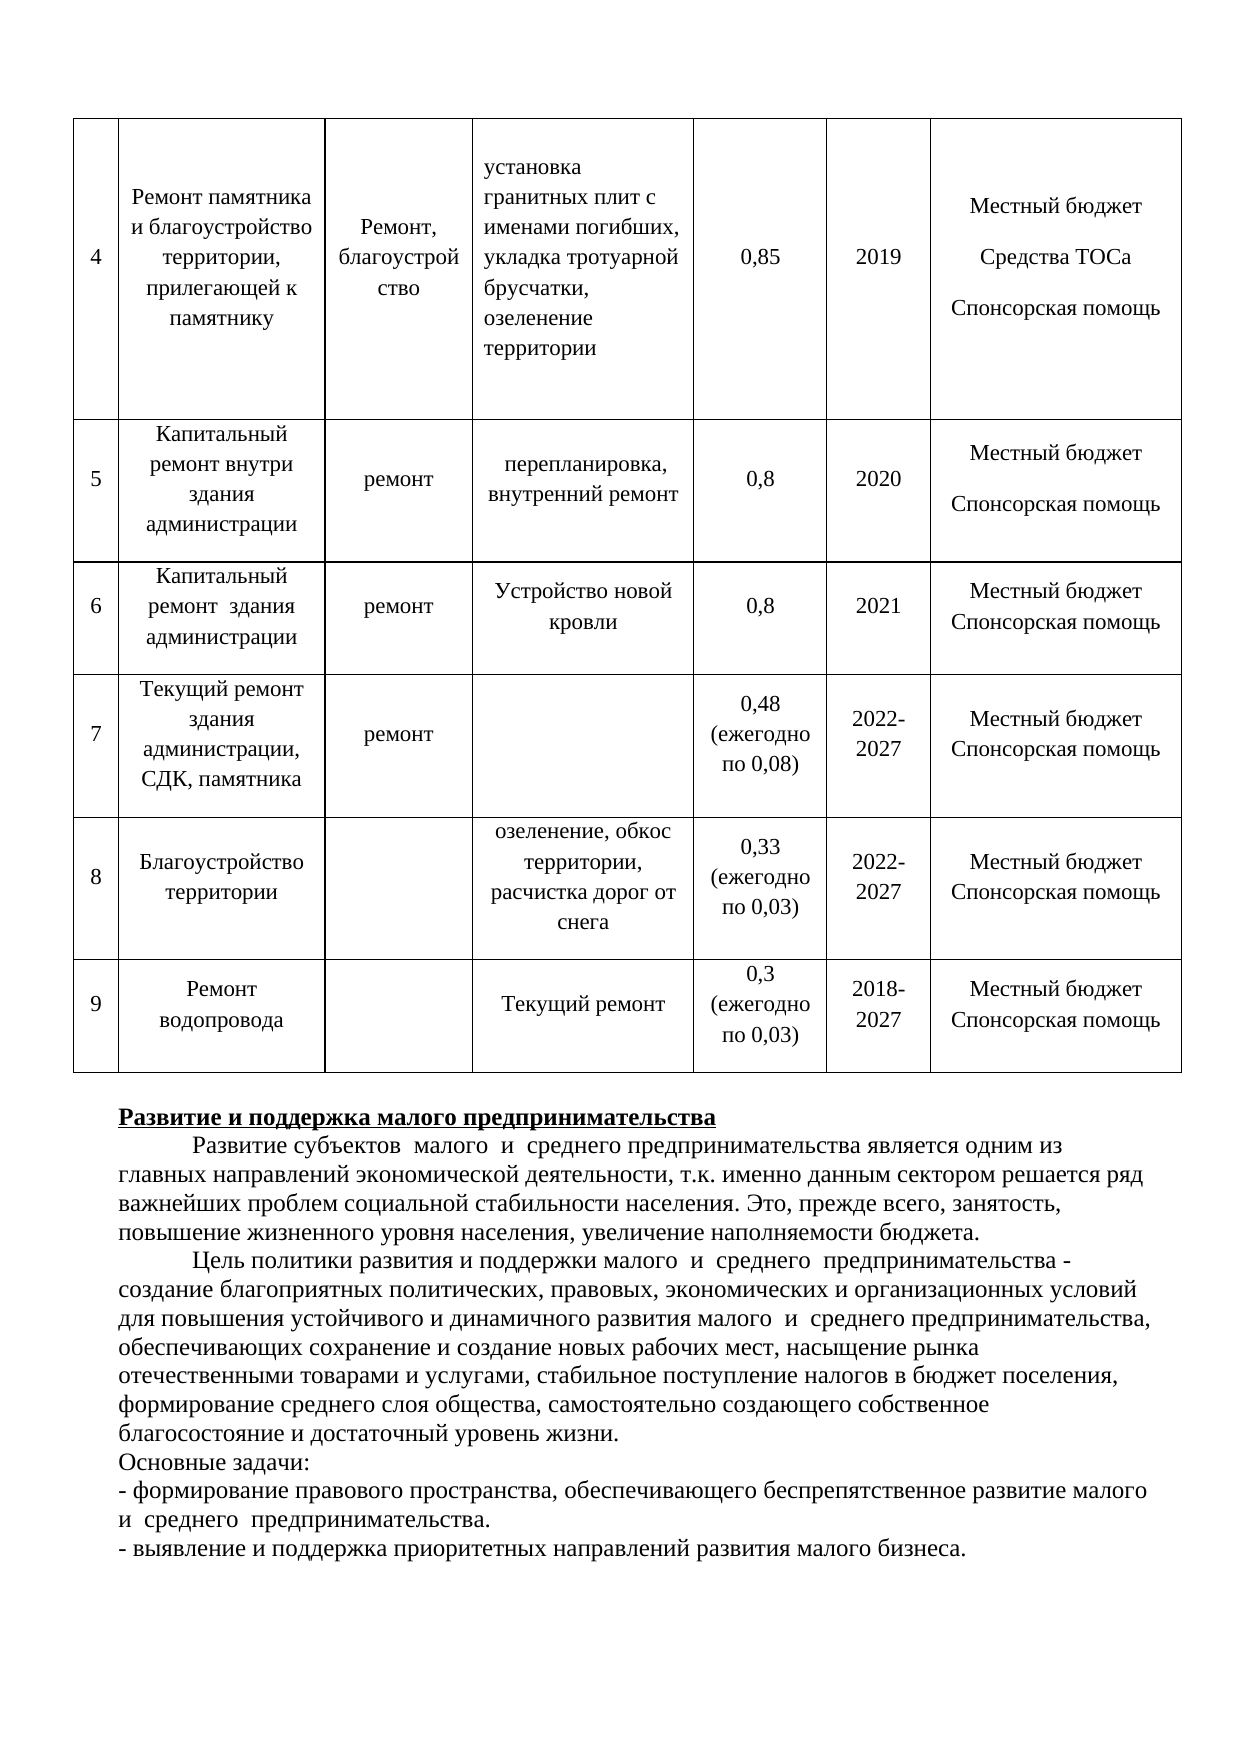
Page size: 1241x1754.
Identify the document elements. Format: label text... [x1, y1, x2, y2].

table_cell 0,3 (ежегодно по 0,03) [694, 960, 826, 1072]
table_cell 2018-2027 [827, 960, 930, 1072]
table_cell Ремонт, благоустройство [326, 119, 472, 419]
table_cell Местный бюджет Спонсорская помощь [931, 960, 1181, 1072]
table_cell 8 [74, 818, 118, 959]
table_cell перепланировка, внутренний ремонт [473, 420, 693, 561]
table_cell ремонт [326, 563, 472, 674]
table_cell Капитальный ремонт внутри здания администрации [119, 420, 324, 561]
table_cell [473, 675, 693, 817]
table_cell 2022-2027 [827, 675, 930, 817]
table_cell Местный бюджет Спонсорская помощь [931, 420, 1181, 561]
table_cell [326, 960, 472, 1072]
text Развитие и поддержка малого предпринимательства [118, 1102, 1152, 1130]
table_cell 6 [74, 563, 118, 674]
table_cell ремонт [326, 675, 472, 817]
table_cell Местный бюджет Средства ТОСа Спонсорская помощь [931, 119, 1181, 419]
table_cell 4 [74, 119, 118, 419]
table_cell 9 [74, 960, 118, 1072]
table_cell 0,8 [694, 563, 826, 674]
table_cell 7 [74, 675, 118, 817]
table_cell 0,85 [694, 119, 826, 419]
table_cell Местный бюджет Спонсорская помощь [931, 818, 1181, 959]
table_cell установка гранитных плит с именами погибших, укладка тротуарной брусчатки, озеленение территории [473, 119, 693, 419]
table_cell Текущий ремонт здания администрации, СДК, памятника [119, 675, 324, 817]
table_cell 0,8 [694, 420, 826, 561]
table_cell ремонт [326, 420, 472, 561]
table_cell озеленение, обкос территории, расчистка дорог от снега [473, 818, 693, 959]
table_cell 0,33 (ежегодно по 0,03) [694, 818, 826, 959]
table_cell [326, 818, 472, 959]
text - выявление и поддержка приоритетных направлений развития малого бизнеса. [118, 1533, 1152, 1562]
table_cell Ремонт памятника и благоустройство территории, прилегающей к памятнику [119, 119, 324, 419]
text Основные задачи: [118, 1447, 1152, 1475]
text Развитие субъектов малого и среднего предпринимательства является одним из главных направлений экономической деятельности, т.к. именно данным сектором решается ряд важнейших проблем социальной стабильности населения. Это, прежде всего, занятость, повышение жизненного уровня населения, увеличение наполняемости бюджета. [118, 1130, 1152, 1245]
text - формирование правового пространства, обеспечивающего беспрепятственное развитие малого и среднего предпринимательства. [118, 1475, 1152, 1533]
table_cell 5 [74, 420, 118, 561]
table_cell 2021 [827, 563, 930, 674]
table_cell Капитальный ремонт здания администрации [119, 563, 324, 674]
table_cell 2019 [827, 119, 930, 419]
table_cell Текущий ремонт [473, 960, 693, 1072]
table_cell Ремонт водопровода [119, 960, 324, 1072]
table_cell Благоустройство территории [119, 818, 324, 959]
table_cell Устройство новой кровли [473, 563, 693, 674]
table_cell 2020 [827, 420, 930, 561]
table_cell Местный бюджет Спонсорская помощь [931, 563, 1181, 674]
table_cell Местный бюджет Спонсорская помощь [931, 675, 1181, 817]
table_cell 0,48 (ежегодно по 0,08) [694, 675, 826, 817]
text Цель политики развития и поддержки малого и среднего предпринимательства - создание благоприятных политических, правовых, экономических и организационных условий для повышения устойчивого и динамичного развития малого и среднего предпринимательства, обеспечивающих сохранение и создание новых рабочих мест, насыщение рынка отечественными товарами и услугами, стабильное поступление налогов в бюджет поселения, формирование среднего слоя общества, самостоятельно создающего собственное благосостояние и достаточный уровень жизни. [118, 1245, 1152, 1447]
table_cell 2022-2027 [827, 818, 930, 959]
